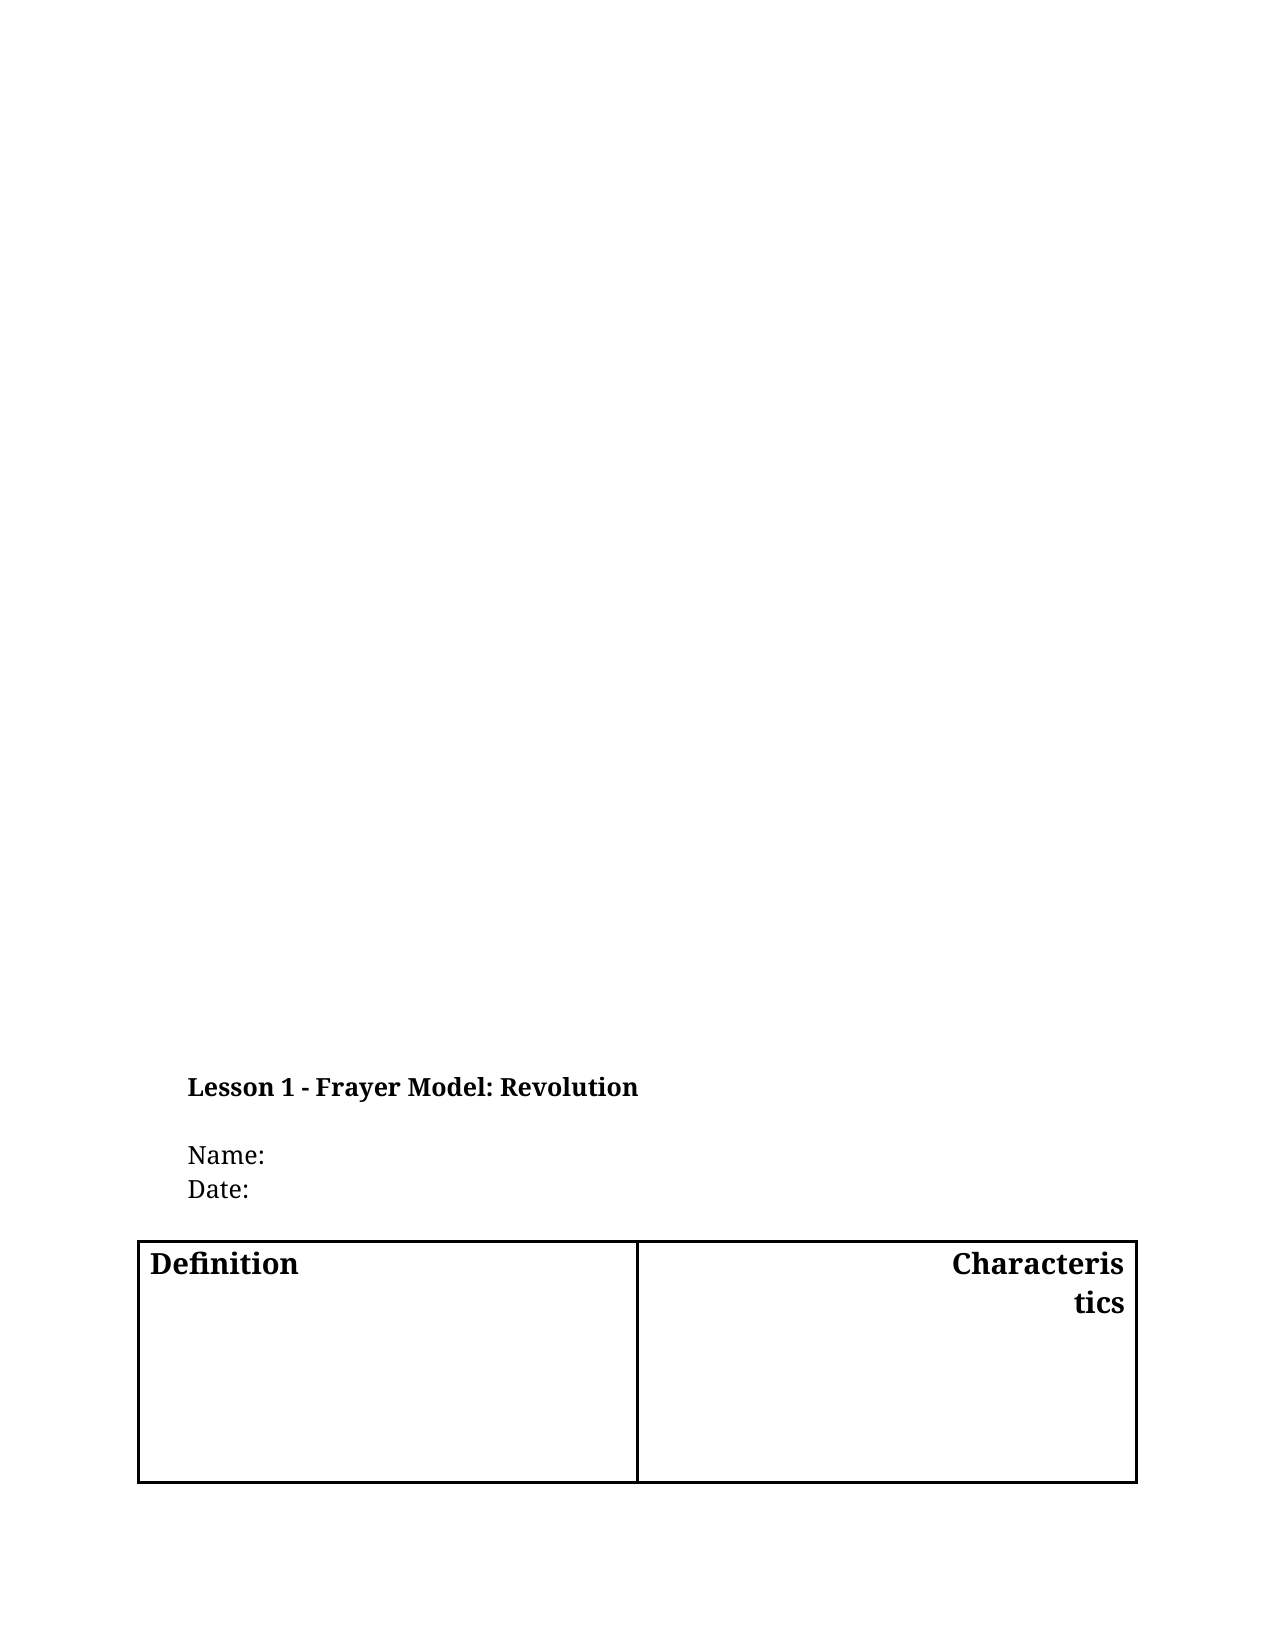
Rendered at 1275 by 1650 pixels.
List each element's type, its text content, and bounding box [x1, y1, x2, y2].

table_header Characteristics [639, 1243, 1135, 1481]
text Name: [187, 1138, 1125, 1172]
table_header Definition [140, 1243, 636, 1481]
text Date: [187, 1172, 1125, 1206]
text Lesson 1 - Frayer Model: Revolution [187, 1070, 1125, 1104]
